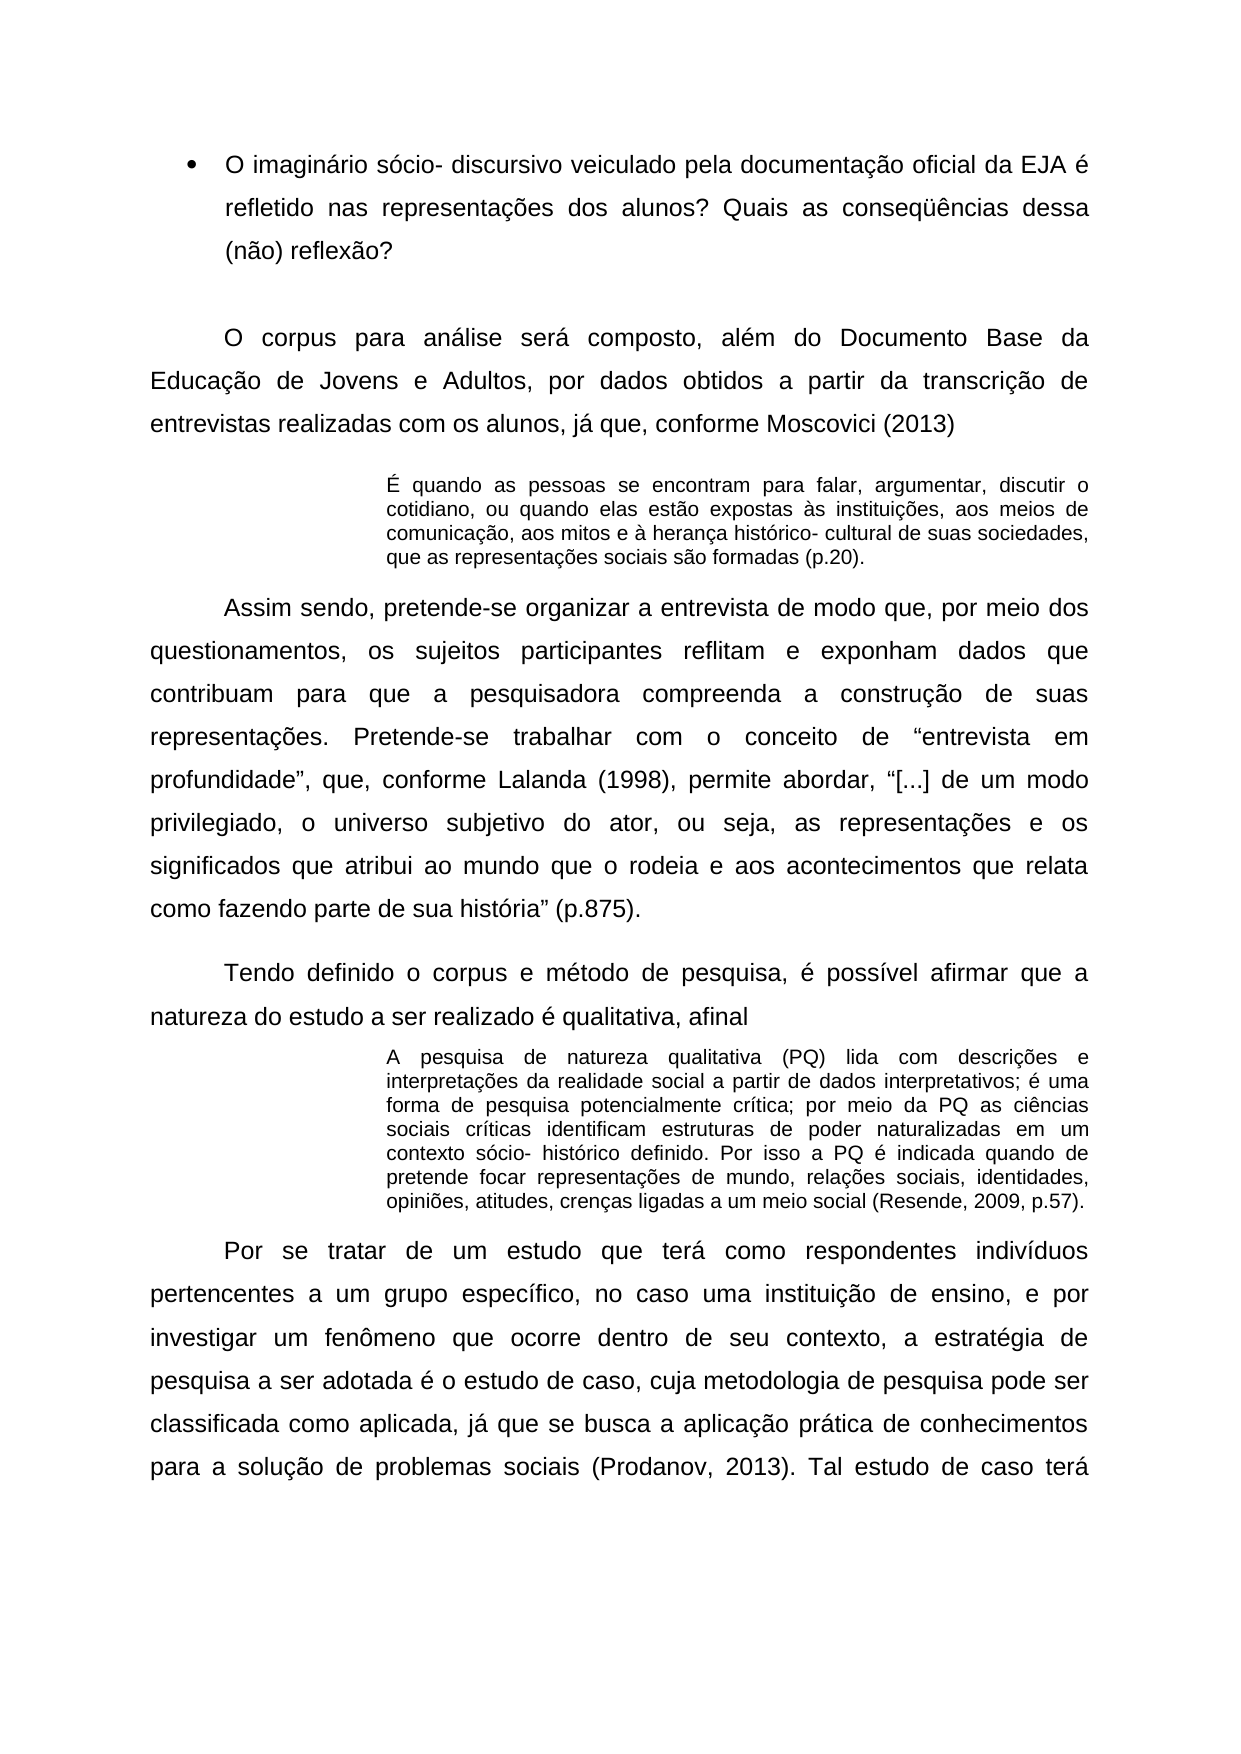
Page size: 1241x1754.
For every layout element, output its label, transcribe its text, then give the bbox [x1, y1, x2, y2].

text É quando as pessoas se encontram para falar, argumentar, discutir o cotidiano, ou quando elas estão expostas às instituições, aos meios de comunicação, aos mitos e à herança histórico- cultural de suas sociedades, que as representações sociais são formadas (p.20). [386, 473, 1090, 569]
text Tendo definido o corpus e método de pesquisa, é possível afirmar que a natureza do estudo a ser realizado é qualitativa, afinal [150, 958, 1090, 1030]
text O corpus para análise será composto, além do Documento Base da Educação de Jovens e Adultos, por dados obtidos a partir da transcrição de entrevistas realizadas com os alunos, já que, conforme Moscovici (2013) [150, 323, 1090, 438]
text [150, 1236, 1090, 1481]
list A pesquisa de natureza qualitativa (PQ) lida com descrições e interpretações da realidade social a partir de dados interpretativos; é uma forma de pesquisa potencialmente crítica; por meio da PQ as ciências sociais críticas identificam estruturas de poder naturalizadas em um contexto sócio- histórico definido. Por isso a PQ é indicada quando de pretende focar representações de mundo, relações sociais, identidades, opiniões, atitudes, crenças ligadas a um meio social (Resende, 2009, p.57). [386, 1045, 1090, 1212]
text Assim sendo, pretende-se organizar a entrevista de modo que, por meio dos questionamentos, os sujeitos participantes reflitam e exponham dados que contribuam para que a pesquisadora compreenda a construção de suas representações. Pretende-se trabalhar com o conceito de “entrevista em profundidade”, que, conforme Lalanda (1998), permite abordar, “[...] de um modo privilegiado, o universo subjetivo do ator, ou seja, as representações e os significados que atribui ao mundo que o rodeia e aos acontecimentos que relata como fazendo parte de sua história” (p.875). [150, 593, 1090, 923]
list O imaginário sócio- discursivo veiculado pela documentação oficial da EJA é refletido nas representações dos alunos? Quais as conseqüências dessa (não) reflexão? [187, 150, 1090, 265]
